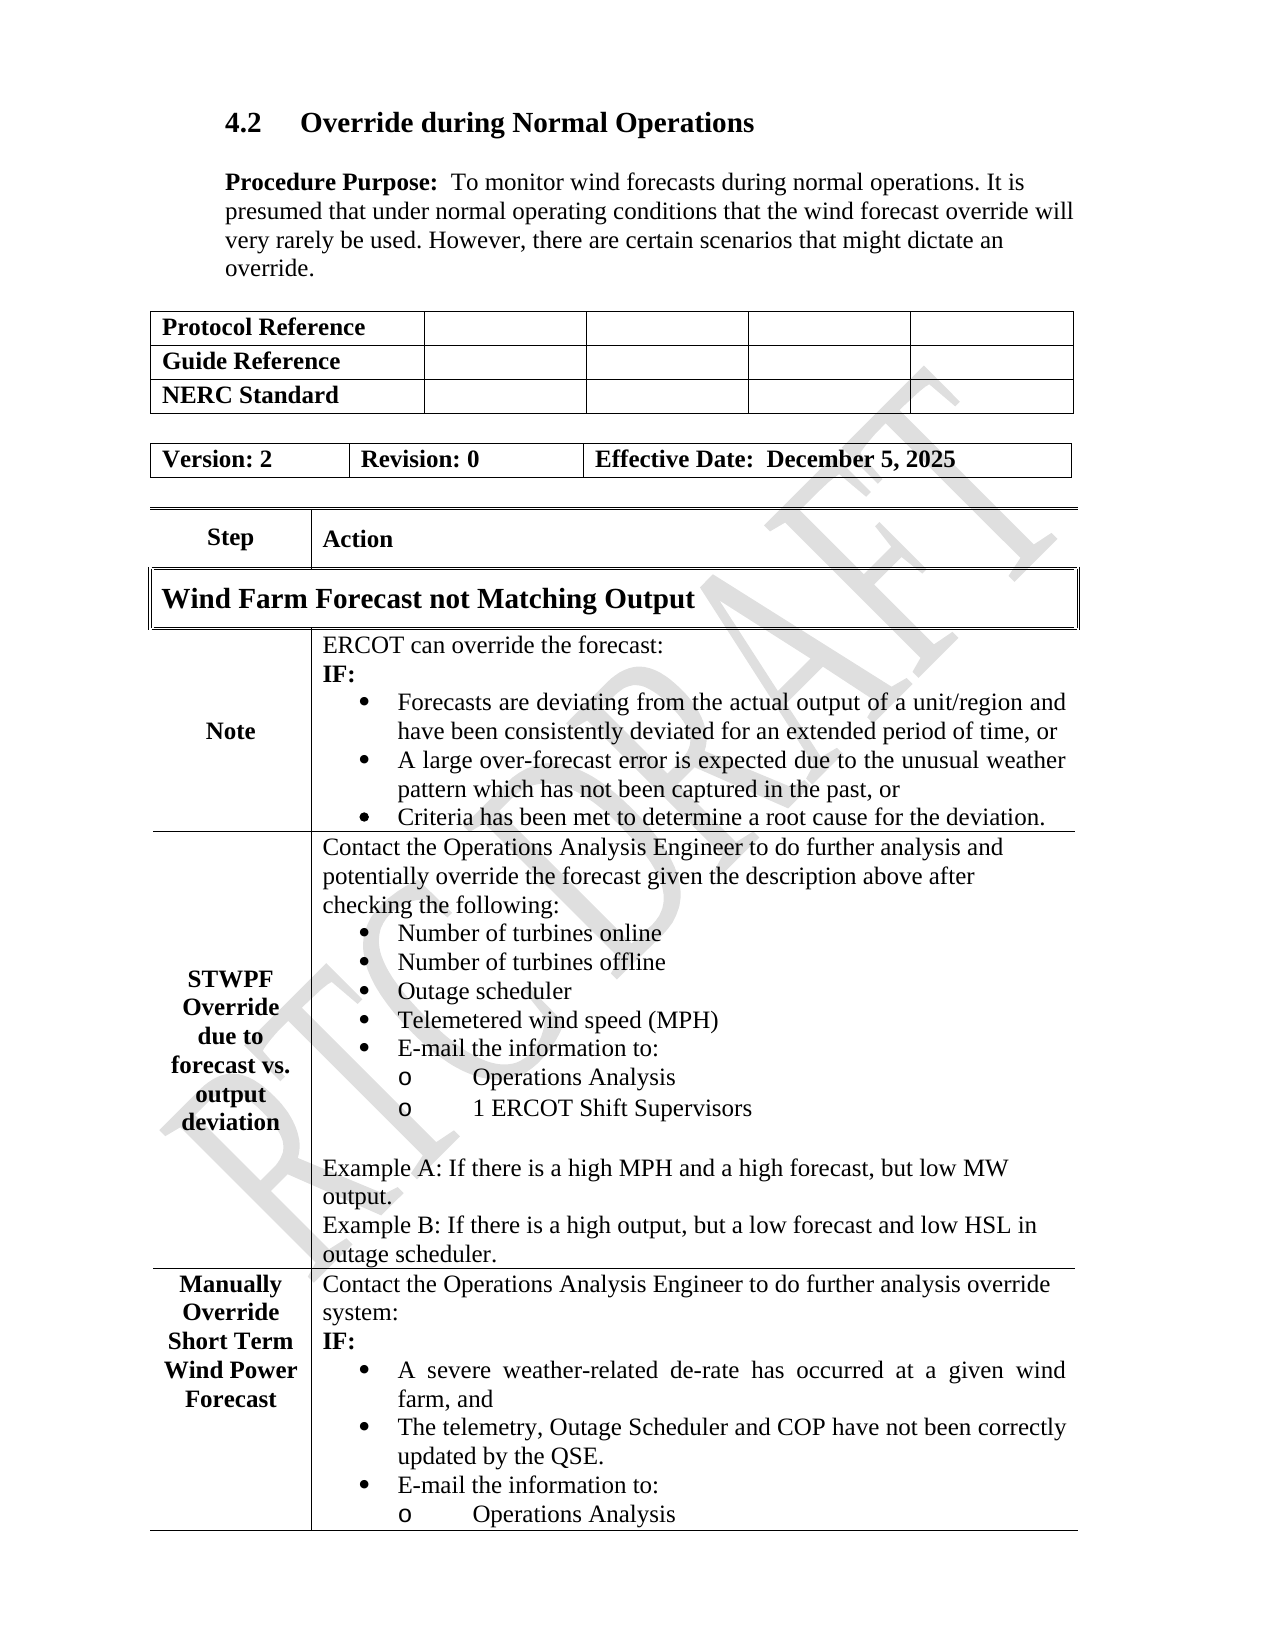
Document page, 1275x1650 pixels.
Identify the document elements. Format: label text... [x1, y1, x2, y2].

table_cell [587, 380, 748, 413]
table_header [749, 312, 910, 345]
table_header Protocol Reference [151, 312, 424, 345]
table_header Revision: 0 [350, 444, 583, 477]
table_header Step [150, 510, 311, 567]
table_cell Guide Reference [151, 346, 424, 379]
table_cell [425, 346, 586, 379]
table_cell ERCOT can override the forecast: IF: Forecasts are deviating from the actual output of a unit/region and have been consistently deviated for an extended period of time, or A large over-forecast error is expected due to the unusual weather pattern which has not been captured in the past, or Criteria has been met to determine a root cause for the deviation. [312, 627, 1078, 831]
table_cell [749, 380, 910, 413]
text Procedure Purpose: To monitor wind forecasts during normal operations. It is presumed that under normal operating conditions that the wind forecast override will very rarely be used. However, there are certain scenarios that might dictate an override. [225, 167, 1087, 282]
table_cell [312, 1268, 1078, 1529]
table_header Action [312, 510, 1078, 567]
table_cell [425, 380, 586, 413]
table_cell [911, 380, 1073, 413]
table_header Effective Date: December 5, 2025 [584, 444, 1071, 477]
table_header [587, 312, 748, 345]
table_header Version: 2 [151, 444, 349, 477]
table_cell Wind Farm Forecast not Matching Output [152, 567, 1078, 627]
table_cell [150, 1268, 311, 1529]
subtitle 4.2 Override during Normal Operations [225, 105, 1087, 138]
table_cell Note [150, 627, 311, 831]
table_header [425, 312, 586, 345]
table_cell [911, 346, 1073, 379]
table_cell [749, 346, 910, 379]
table_cell Contact the Operations Analysis Engineer to do further analysis and potentially override the forecast given the description above after checking the following: Number of turbines online Number of turbines offline Outage scheduler Telemetered wind speed (MPH) E-mail the information to: Operations Analysis 1 ERCOT Shift Supervisors Example A: If there is a high MPH and a high forecast, but low MW output. Example B: If there is a high output, but a low forecast and low HSL in outage scheduler. [312, 831, 1078, 1268]
table_header [911, 312, 1073, 345]
table_cell STWPF Override due to forecast vs. output deviation [150, 831, 311, 1268]
table_cell [587, 346, 748, 379]
table_cell NERC Standard [151, 380, 424, 413]
